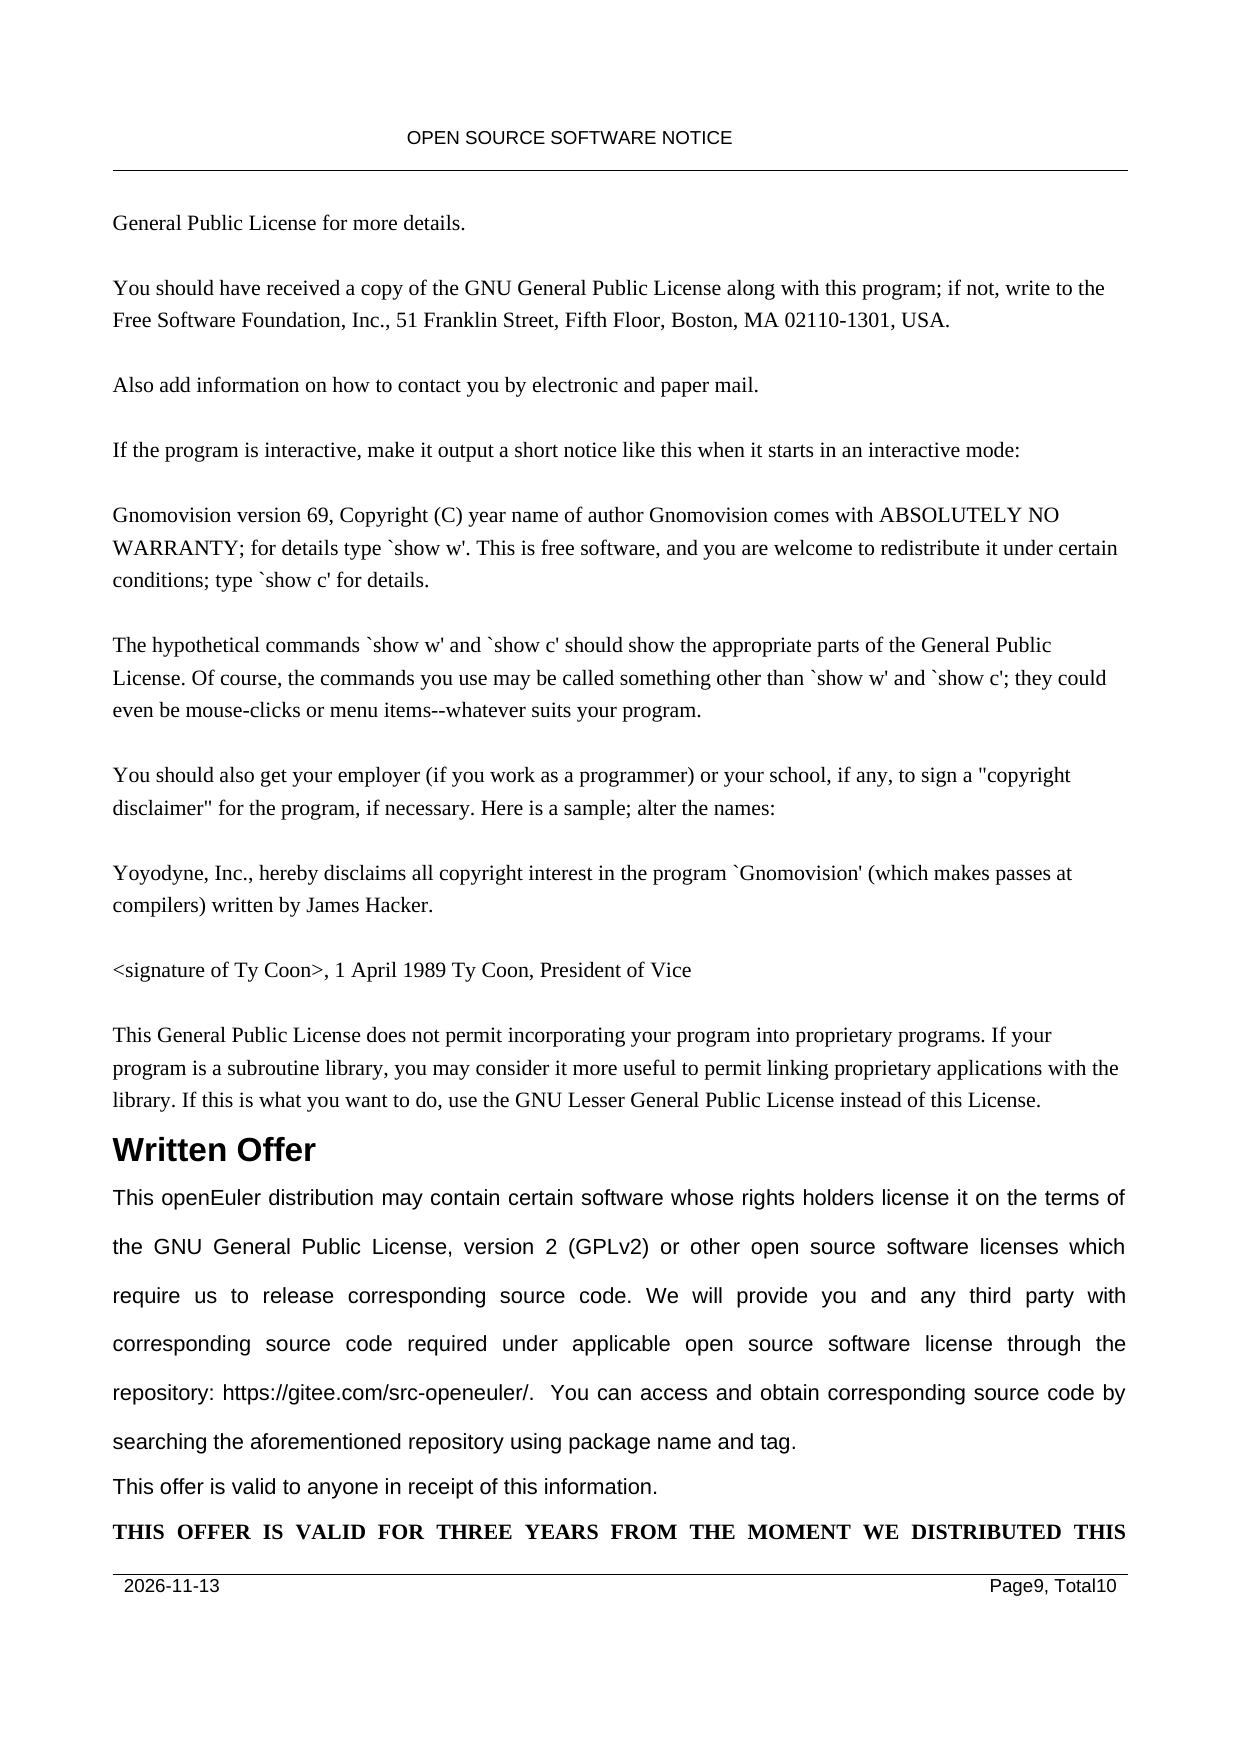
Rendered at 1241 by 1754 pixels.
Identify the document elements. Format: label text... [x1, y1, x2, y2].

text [112, 1515, 1128, 1548]
text Written Offer [112, 1116, 1128, 1181]
text This openEuler distribution may contain certain software whose rights holders license it on the terms of the GNU General Public License, version 2 (GPLv2) or other open source software licenses which require us to release corresponding source code. We will provide you and any third party with corresponding source code required under applicable open source software license through the repository: https://gitee.com/src-openeuler/. You can access and obtain corresponding source code by searching the aforementioned repository using package name and tag. [112, 1181, 1128, 1458]
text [112, 206, 1128, 1116]
text This offer is valid to anyone in receipt of this information. [112, 1470, 1128, 1503]
